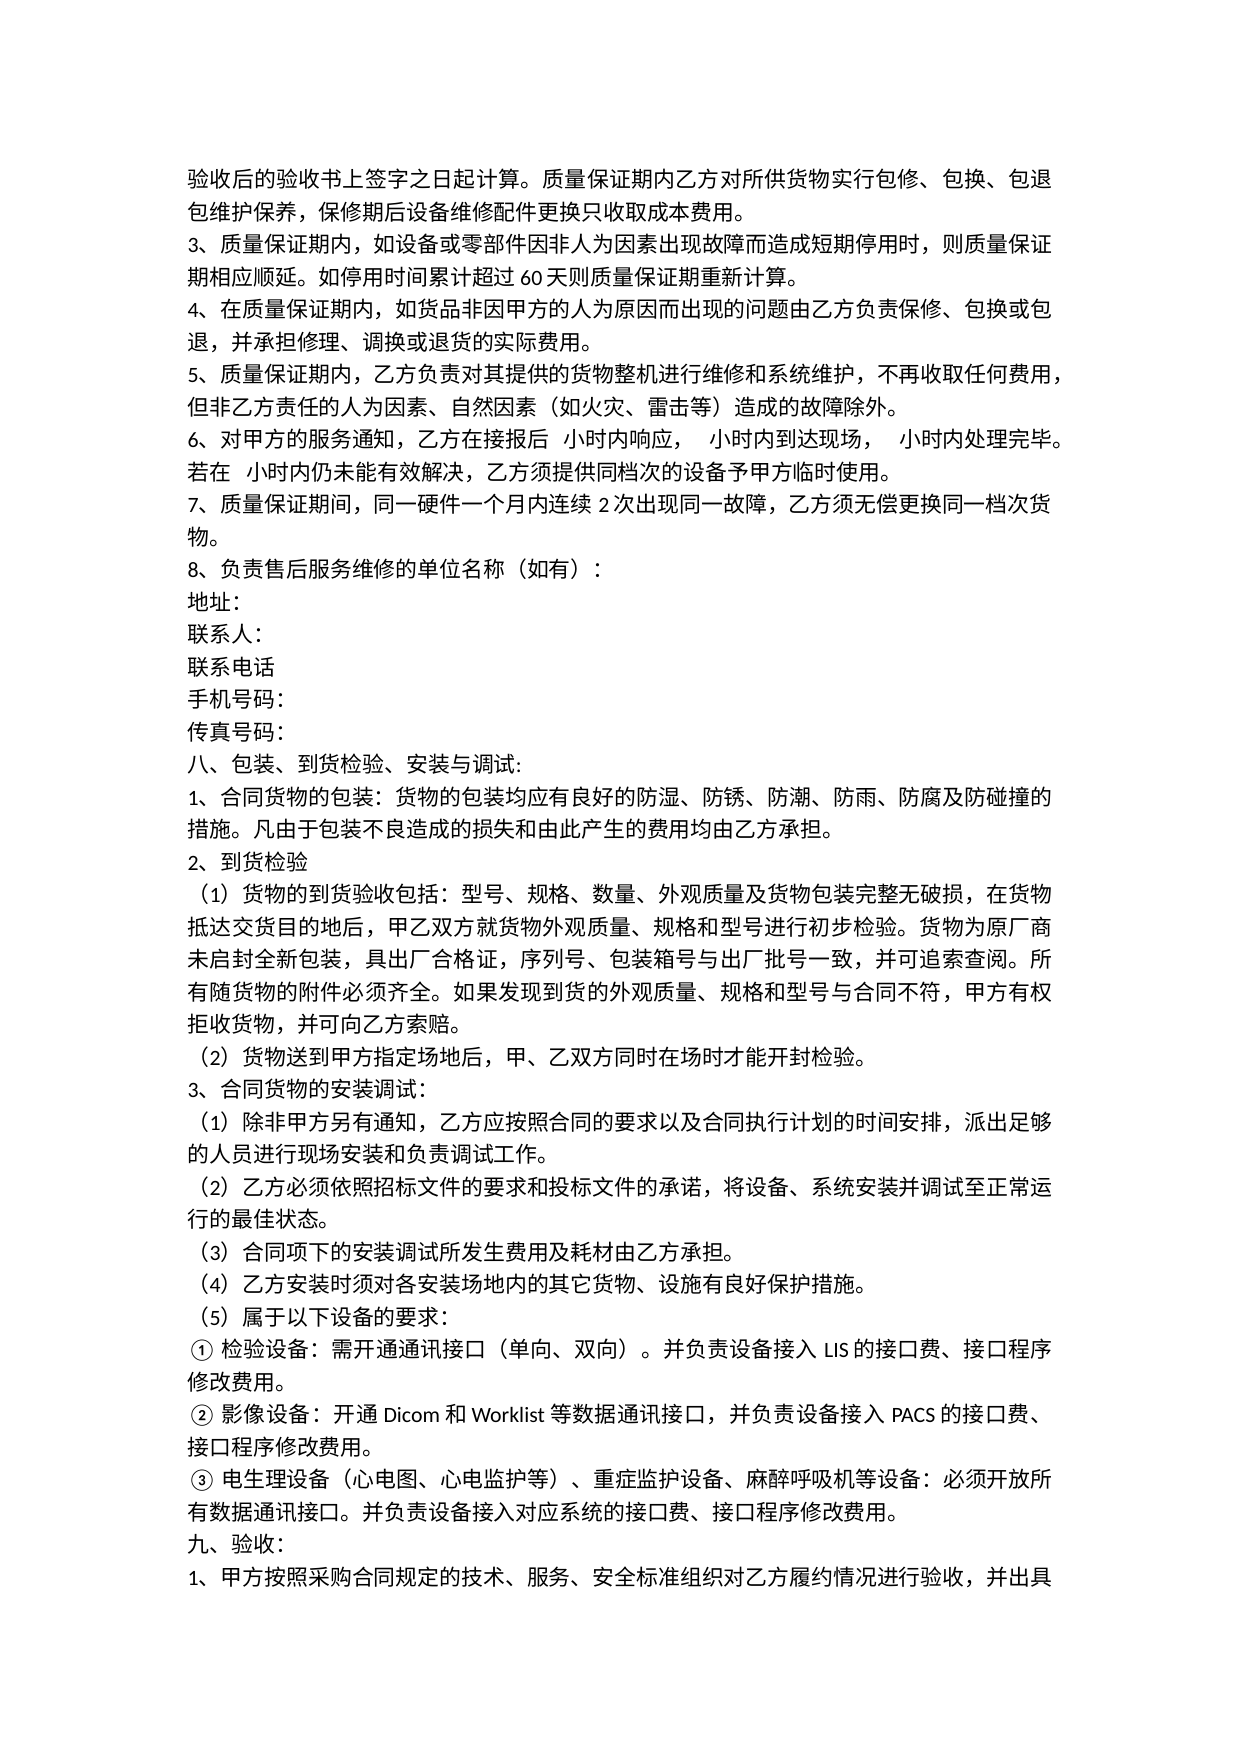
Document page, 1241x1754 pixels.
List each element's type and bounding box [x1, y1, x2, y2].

text [187, 162, 1053, 1592]
